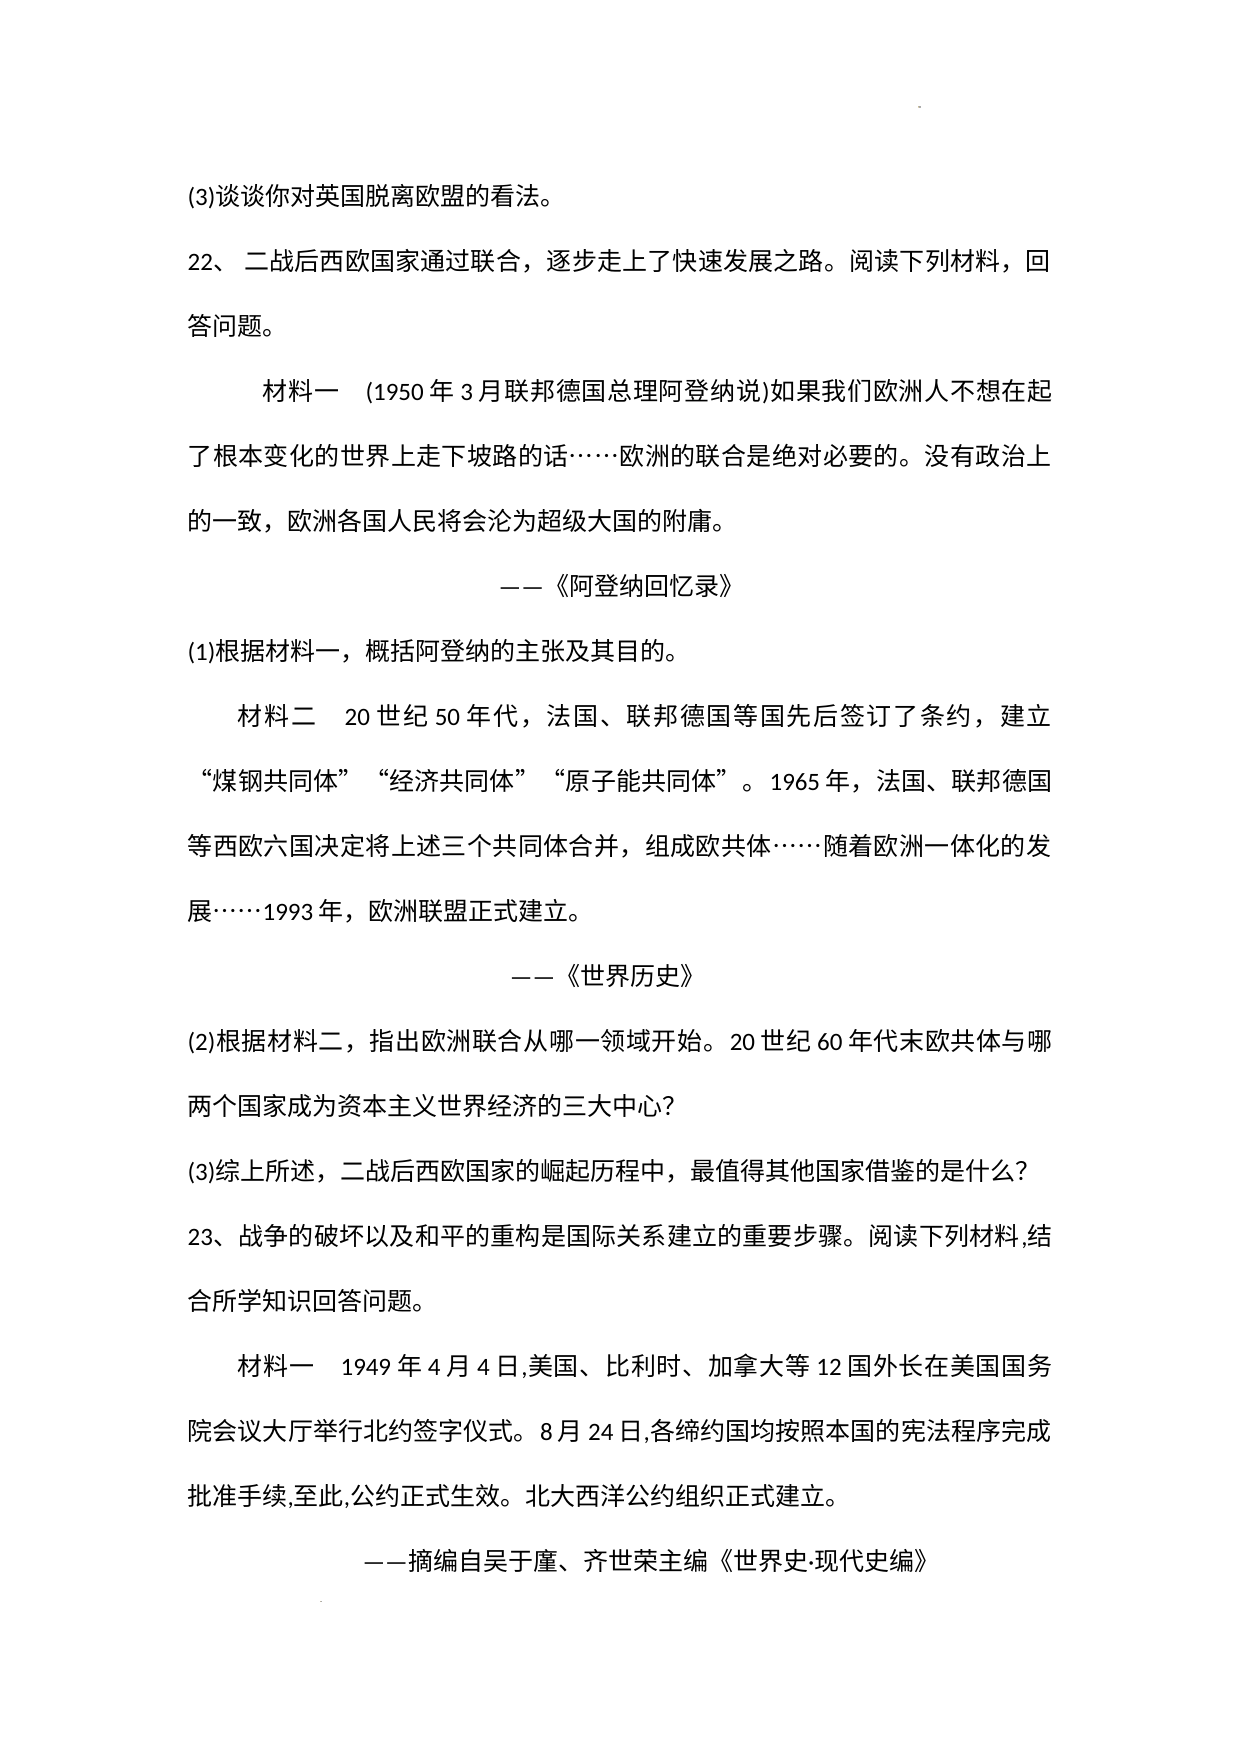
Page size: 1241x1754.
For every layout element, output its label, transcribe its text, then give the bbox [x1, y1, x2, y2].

list ——《世界历史》 [187, 942, 1053, 1007]
list ——摘编自吴于廑、齐世荣主编《世界史·现代史编》 [187, 1527, 1053, 1592]
list 材料一 (1950年3月联邦德国总理阿登纳说)如果我们欧洲人不想在起了根本变化的世界上走下坡路的话……欧洲的联合是绝对必要的。没有政治上的一致，欧洲各国人民将会沦为超级大国的附庸。 [187, 357, 1053, 552]
list 22、 二战后西欧国家通过联合，逐步走上了快速发展之路。阅读下列材料，回答问题。 [187, 227, 1053, 357]
list (3)谈谈你对英国脱离欧盟的看法。 [187, 162, 1053, 227]
list 材料二 20世纪50年代，法国、联邦德国等国先后签订了条约，建立“煤钢共同体”“经济共同体”“原子能共同体”。1965年，法国、联邦德国等西欧六国决定将上述三个共同体合并，组成欧共体……随着欧洲一体化的发展……1993年，欧洲联盟正式建立。 [187, 682, 1053, 942]
list (3)综上所述，二战后西欧国家的崛起历程中，最值得其他国家借鉴的是什么？ [187, 1137, 1053, 1202]
list (2)根据材料二，指出欧洲联合从哪一领域开始。20世纪60年代末欧共体与哪两个国家成为资本主义世界经济的三大中心？ [187, 1007, 1053, 1137]
list (1)根据材料一，概括阿登纳的主张及其目的。 [187, 617, 1053, 682]
list 23、战争的破坏以及和平的重构是国际关系建立的重要步骤。阅读下列材料,结合所学知识回答问题。 [187, 1202, 1053, 1332]
list ——《阿登纳回忆录》 [187, 552, 1053, 617]
list 材料一 1949年4月4日,美国、比利时、加拿大等12国外长在美国国务院会议大厅举行北约签字仪式。8月24日,各缔约国均按照本国的宪法程序完成批准手续,至此,公约正式生效。北大西洋公约组织正式建立。 [187, 1332, 1053, 1527]
